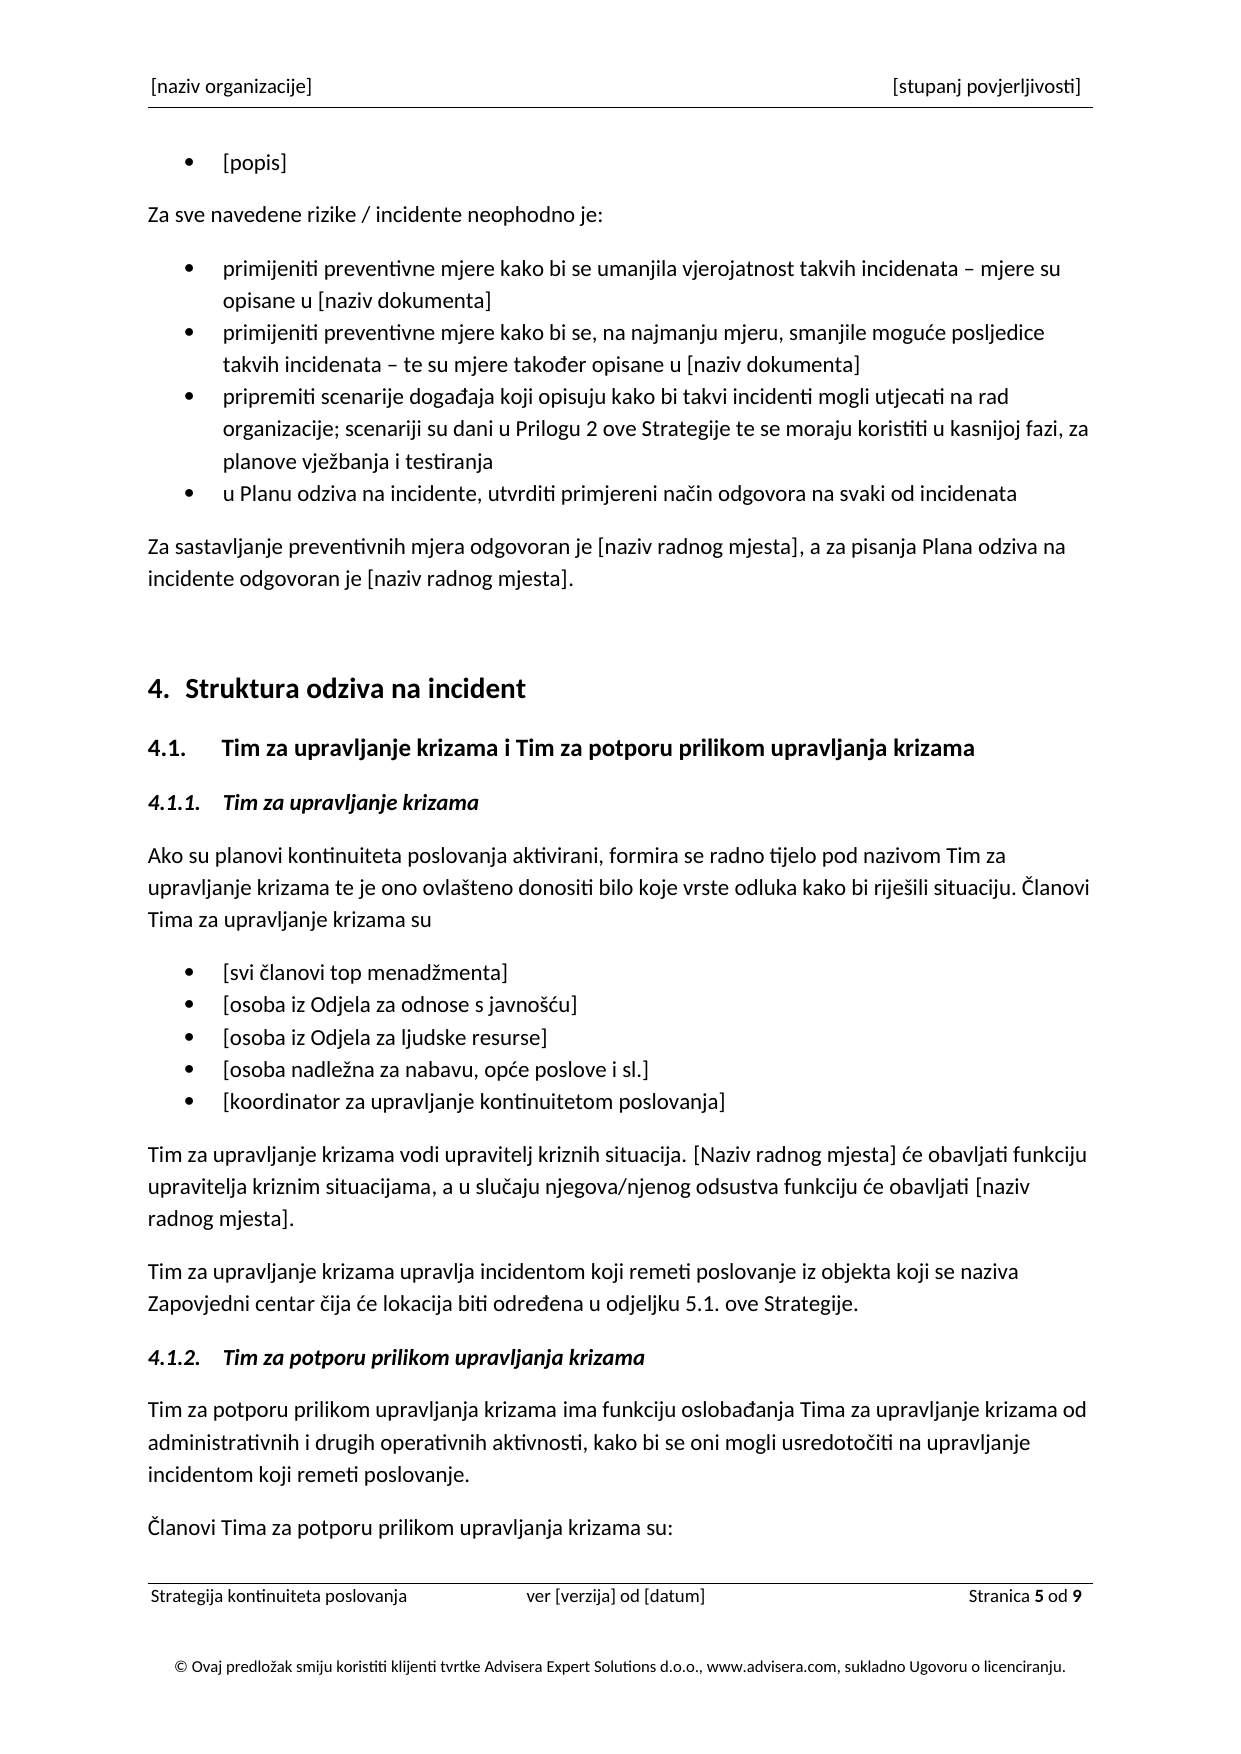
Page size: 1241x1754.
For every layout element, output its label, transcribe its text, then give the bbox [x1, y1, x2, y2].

text Tim za potporu prilikom upravljanja krizama ima funkciju oslobađanja Tima za upravljanje krizama od administrativnih i drugih operativnih aktivnosti, kako bi se oni mogli usredotočiti na upravljanje incidentom koji remeti poslovanje. [148, 1396, 1093, 1488]
list [osoba iz Odjela za odnose s javnošću] [185, 990, 1093, 1018]
text Za sve navedene rizike / incidente neophodno je: [148, 201, 1093, 229]
text Za sastavljanje preventivnih mjera odgovoran je [naziv radnog mjesta], a za pisanja Plana odziva na incidente odgovoran je [naziv radnog mjesta]. [148, 532, 1093, 592]
list [svi članovi top menadžmenta] [185, 958, 1093, 986]
subtitle Struktura odziva na incident [148, 670, 1093, 706]
list pripremiti scenarije događaja koji opisuju kako bi takvi incidenti mogli utjecati na rad organizacije; scenariji su dani u Prilogu 2 ove Strategije te se moraju koristiti u kasnijoj fazi, za planove vježbanja i testiranja [185, 382, 1093, 475]
list [osoba nadležna za nabavu, opće poslove i sl.] [185, 1055, 1093, 1083]
list primijeniti preventivne mjere kako bi se umanjila vjerojatnost takvih incidenata – mjere su opisane u [naziv dokumenta] [185, 254, 1093, 314]
text Ako su planovi kontinuiteta poslovanja aktivirani, formira se radno tijelo pod nazivom Tim za upravljanje krizama te je ono ovlašteno donositi bilo koje vrste odluka kako bi riješili situaciju. Članovi Tima za upravljanje krizama su [148, 841, 1093, 933]
list u Planu odziva na incidente, utvrditi primjereni način odgovora na svaki od incidenata [185, 479, 1093, 507]
list primijeniti preventivne mjere kako bi se, na najmanju mjeru, smanjile moguće posljedice takvih incidenata – te su mjere također opisane u [naziv dokumenta] [185, 318, 1093, 378]
text Tim za upravljanje krizama vodi upravitelj kriznih situacija. [Naziv radnog mjesta] će obavljati funkciju upravitelja kriznim situacijama, a u slučaju njegova/njenog odsustva funkciju će obavljati [naziv radnog mjesta]. [148, 1140, 1093, 1232]
list [popis] [185, 148, 1093, 176]
text Tim za upravljanje krizama upravlja incidentom koji remeti poslovanje iz objekta koji se naziva Zapovjedni centar čija će lokacija biti određena u odjeljku 5.1. ove Strategije. [148, 1257, 1093, 1318]
text Članovi Tima za potporu prilikom upravljanja krizama su: [148, 1513, 1093, 1541]
subtitle Tim za upravljanje krizama [148, 788, 1093, 816]
subtitle Tim za potporu prilikom upravljanja krizama [148, 1343, 1093, 1371]
list [osoba iz Odjela za ljudske resurse] [185, 1023, 1093, 1051]
subtitle Tim za upravljanje krizama i Tim za potporu prilikom upravljanja krizama [148, 732, 1093, 762]
list [koordinator za upravljanje kontinuitetom poslovanja] [185, 1087, 1093, 1115]
